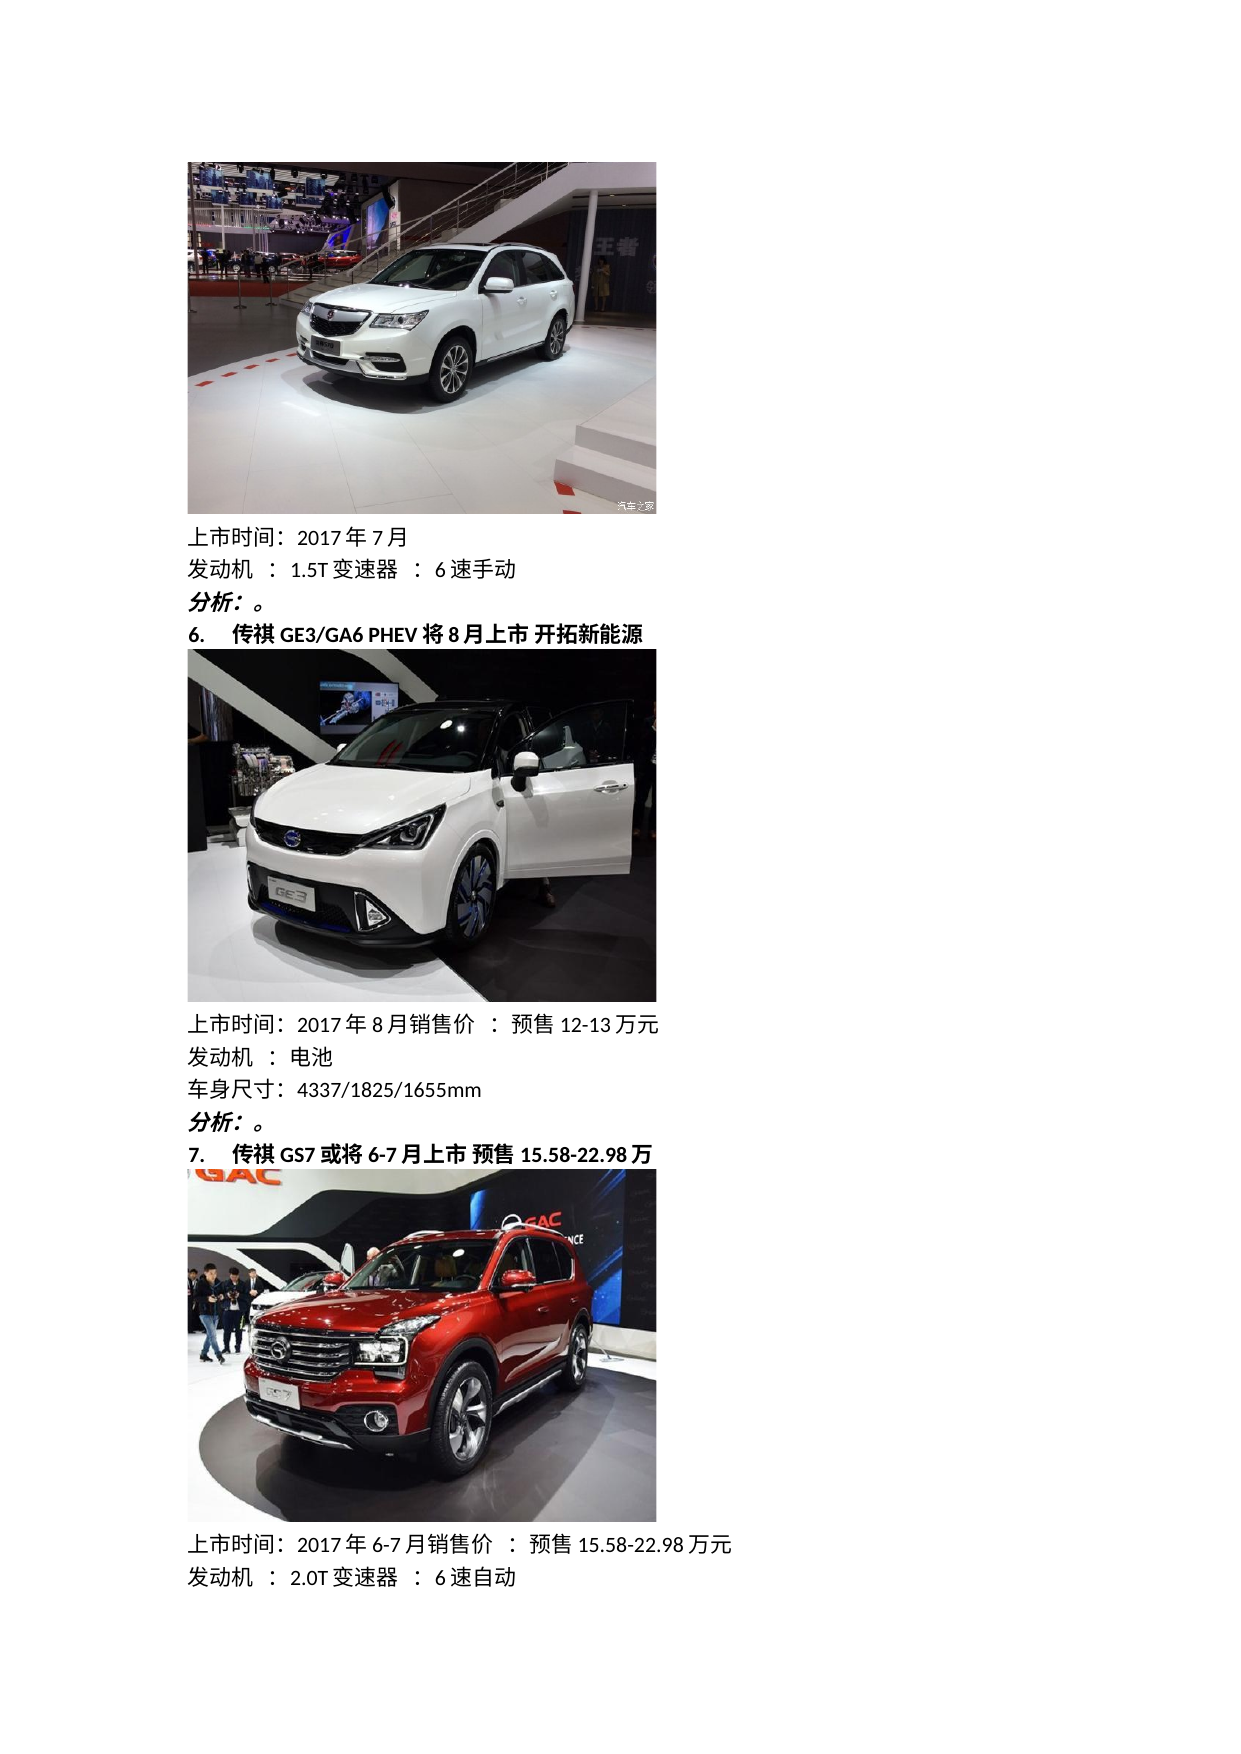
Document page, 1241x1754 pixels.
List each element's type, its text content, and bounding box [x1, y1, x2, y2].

picture [187, 1169, 657, 1522]
text 上市时间：2017年8月销售价 ：预售12-13万元 [187, 1007, 1053, 1039]
text 分析：。 [187, 584, 1053, 617]
picture [187, 162, 657, 514]
text 车身尺寸：4337/1825/1655mm [187, 1072, 1053, 1104]
list 传祺GE3/GA6 PHEV将8月上市 开拓新能源 [188, 617, 1053, 649]
text 发动机 ：1.5T变速器 ：6速手动 [187, 552, 1053, 584]
picture [187, 649, 657, 1002]
text 发动机 ：2.0T变速器 ：6速自动 [187, 1559, 1053, 1592]
text 发动机 ：电池 [187, 1039, 1053, 1072]
text 上市时间：2017年7月 [187, 519, 1053, 552]
list 传祺GS7或将6-7月上市 预售15.58-22.98万 [188, 1137, 1053, 1169]
text 上市时间：2017年6-7月销售价 ：预售15.58-22.98万元 [187, 1527, 1053, 1559]
text 分析：。 [187, 1104, 1053, 1137]
